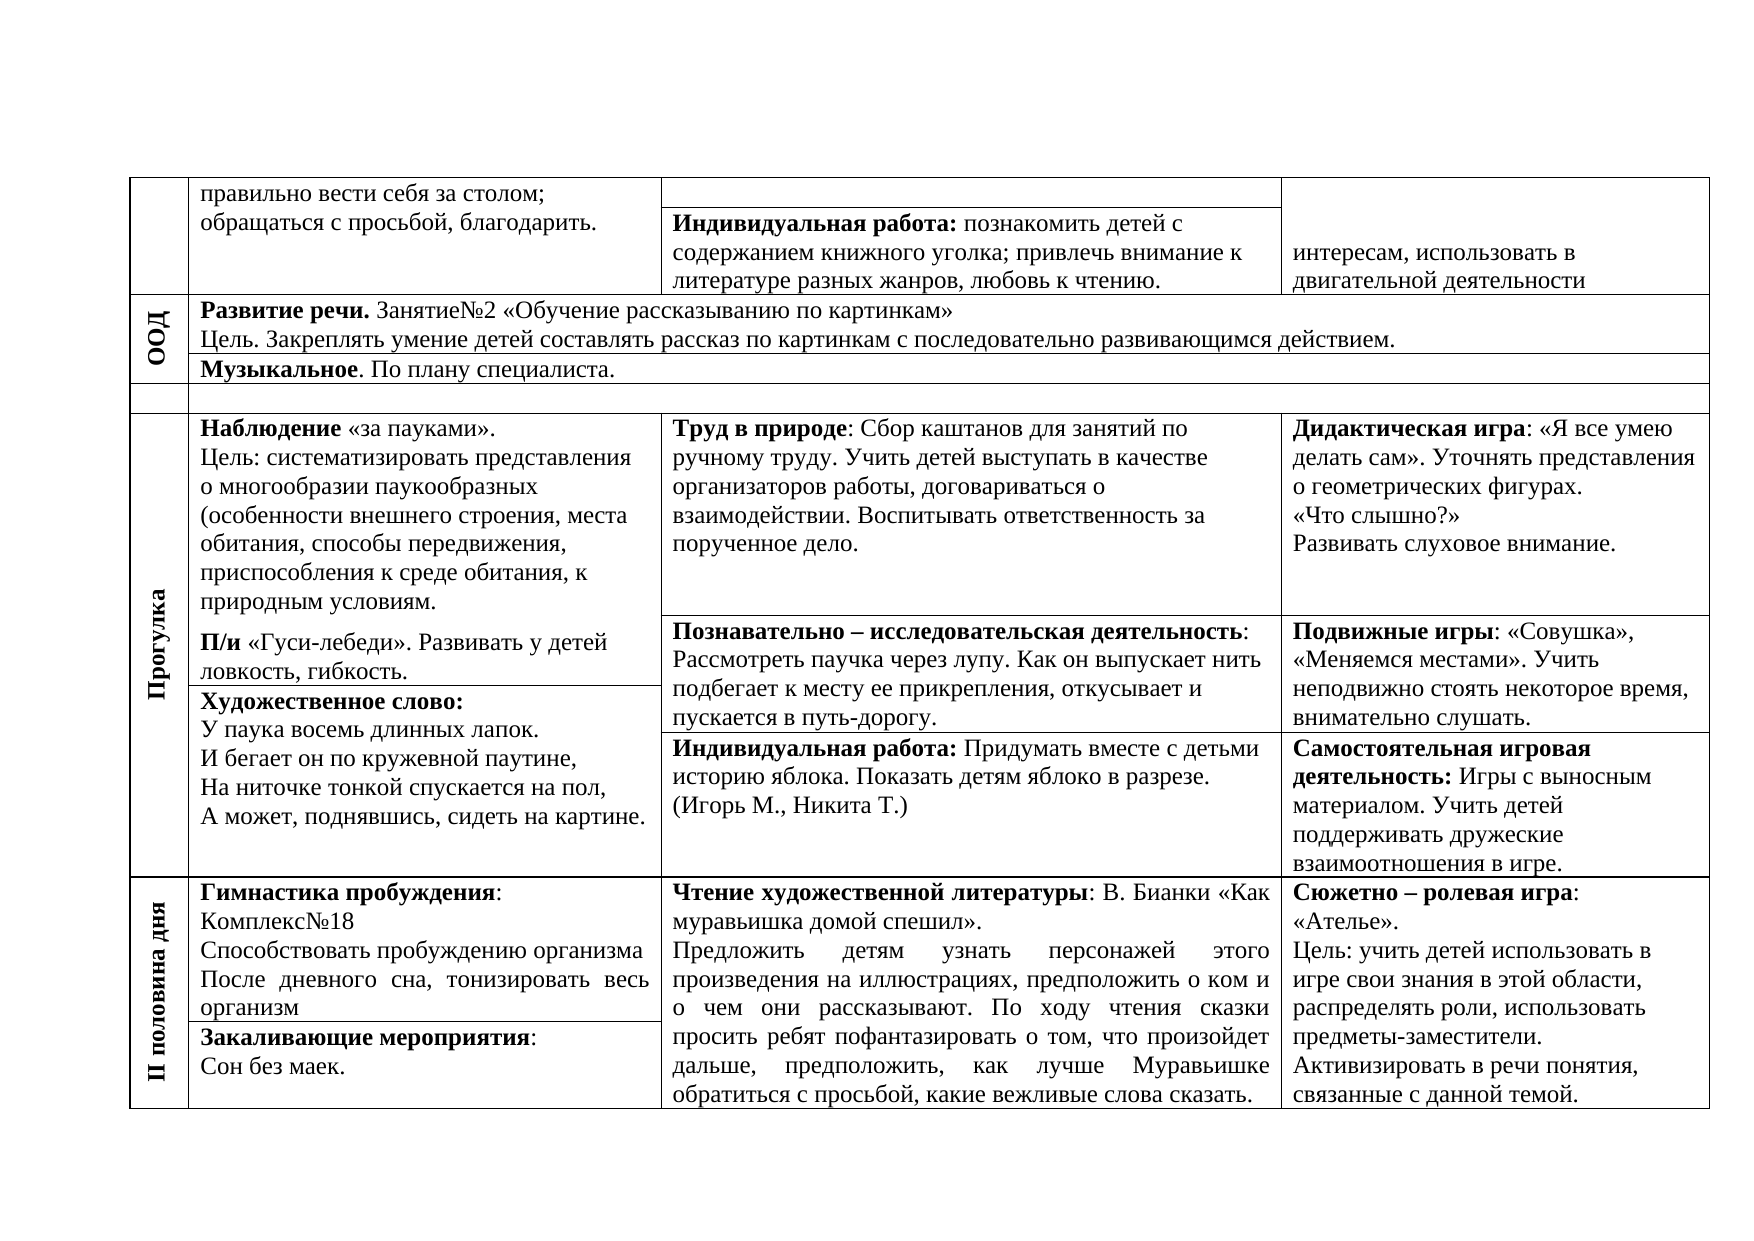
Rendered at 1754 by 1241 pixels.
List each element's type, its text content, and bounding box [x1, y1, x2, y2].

table_cell Гимнастика пробуждения: Комплекс№18 Способствовать пробуждению организма После дневного сна, тонизировать весь организм [189, 878, 661, 1021]
table_cell Развитие речи. Занятие№2 «Обучение рассказыванию по картинкам» Цель. Закреплять умение детей составлять рассказ по картинкам с последовательно развивающимся действием. [189, 295, 1709, 353]
table_cell Самостоятельная игровая деятельность: Игры с выносным материалом. Учить детей поддерживать дружеские взаимоотношения в игре. [1282, 733, 1709, 876]
table_cell ООД [131, 295, 188, 383]
table_cell Дидактическая игра: «Я все умею делать сам». Уточнять представления о геометрических фигурах. «Что слышно?» Развивать слуховое внимание. [1282, 414, 1709, 615]
table_cell [189, 384, 1709, 412]
table_cell Прогулка [131, 414, 188, 876]
table_cell Сюжетно – ролевая игра: «Ателье». Цель: учить детей использовать в игре свои знания в этой области, распределять роли, использовать предметы-заместители. Активизировать в речи понятия, связанные с данной темой. [1282, 878, 1709, 1107]
table_cell Наблюдение «за пауками». Цель: систематизировать представления о многообразии паукообразных (особенности внешнего строения, места обитания, способы передвижения, приспособления к среде обитания, к природным условиям. П/и «Гуси-лебеди». Развивать у детей ловкость, гибкость. [189, 414, 661, 685]
table_cell Труд в природе: Сбор каштанов для занятий по ручному труду. Учить детей выступать в качестве организаторов работы, договариваться о взаимодействии. Воспитывать ответственность за порученное дело. [662, 414, 1281, 615]
table_cell [131, 384, 188, 412]
table_cell Чтение художественной литературы: В. Бианки «Как муравьишка домой спешил». Предложить детям узнать персонажей этого произведения на иллюстрациях, предположить о ком и о чем они рассказывают. По ходу чтения сказки просить ребят пофантазировать о том, что произойдет дальше, предположить, как лучше Муравьишке обратиться с просьбой, какие вежливые слова сказать. [662, 878, 1281, 1107]
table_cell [189, 178, 661, 294]
table_cell Индивидуальная работа: Придумать вместе с детьми историю яблока. Показать детям яблоко в разрезе. (Игорь М., Никита Т.) [662, 733, 1281, 876]
table_cell Подвижные игры: «Совушка», «Меняемся местами». Учить неподвижно стоять некоторое время, внимательно слушать. [1282, 616, 1709, 732]
table_cell Музыкальное. По плану специалиста. [189, 354, 1709, 383]
table_cell II половина дня [131, 878, 188, 1107]
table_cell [189, 1022, 661, 1107]
table_cell Познавательно – исследовательская деятельность: Рассмотреть паучка через лупу. Как он выпускает нить подбегает к месту ее прикрепления, откусывает и пускается в путь-дорогу. [662, 616, 1281, 732]
table_cell Художественное слово: У паука восемь длинных лапок. И бегает он по кружевной паутине, На ниточке тонкой спускается на пол, А может, поднявшись, сидеть на картине. [189, 686, 661, 876]
table_cell Индивидуальная работа: познакомить детей с содержанием книжного уголка; привлечь внимание к литературе разных жанров, любовь к чтению. [662, 208, 1281, 294]
